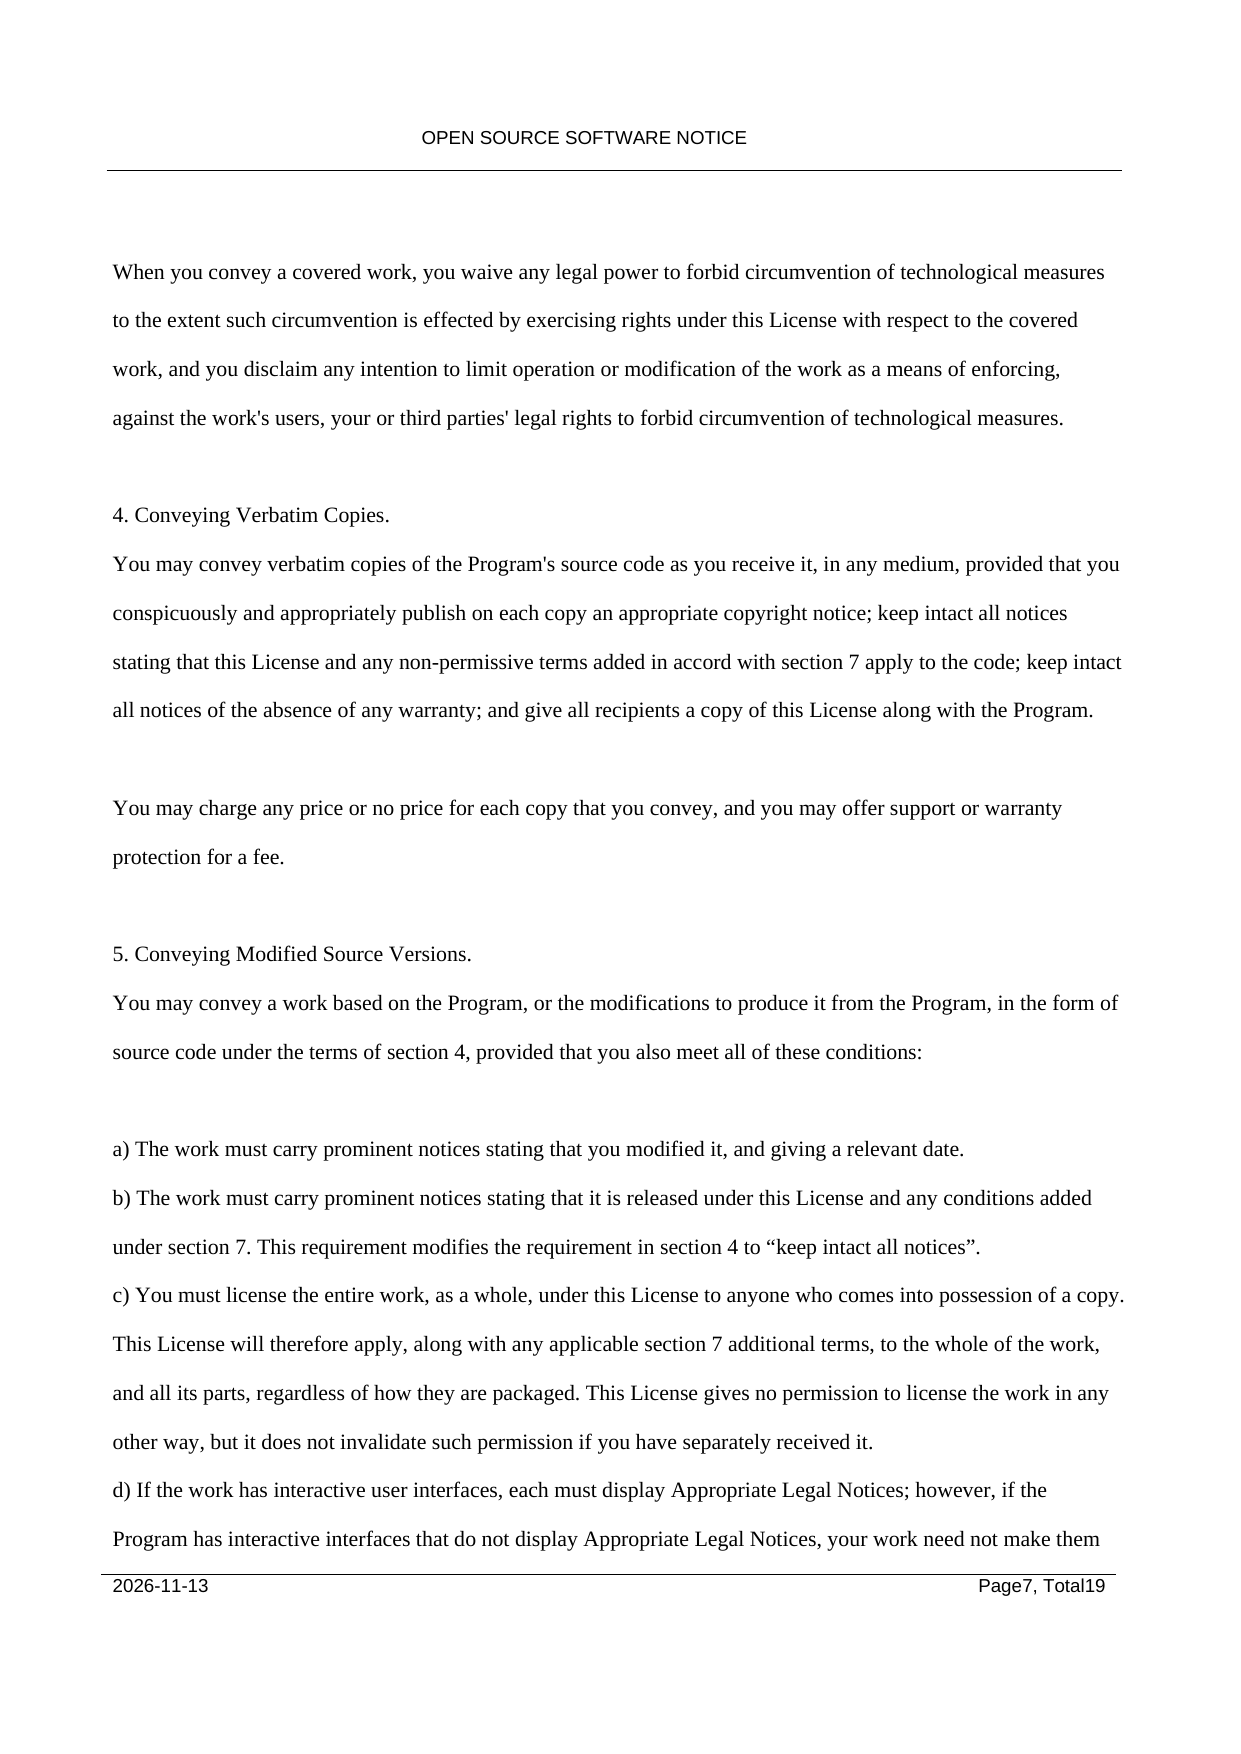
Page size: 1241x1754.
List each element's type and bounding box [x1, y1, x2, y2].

text [112, 206, 1128, 1555]
